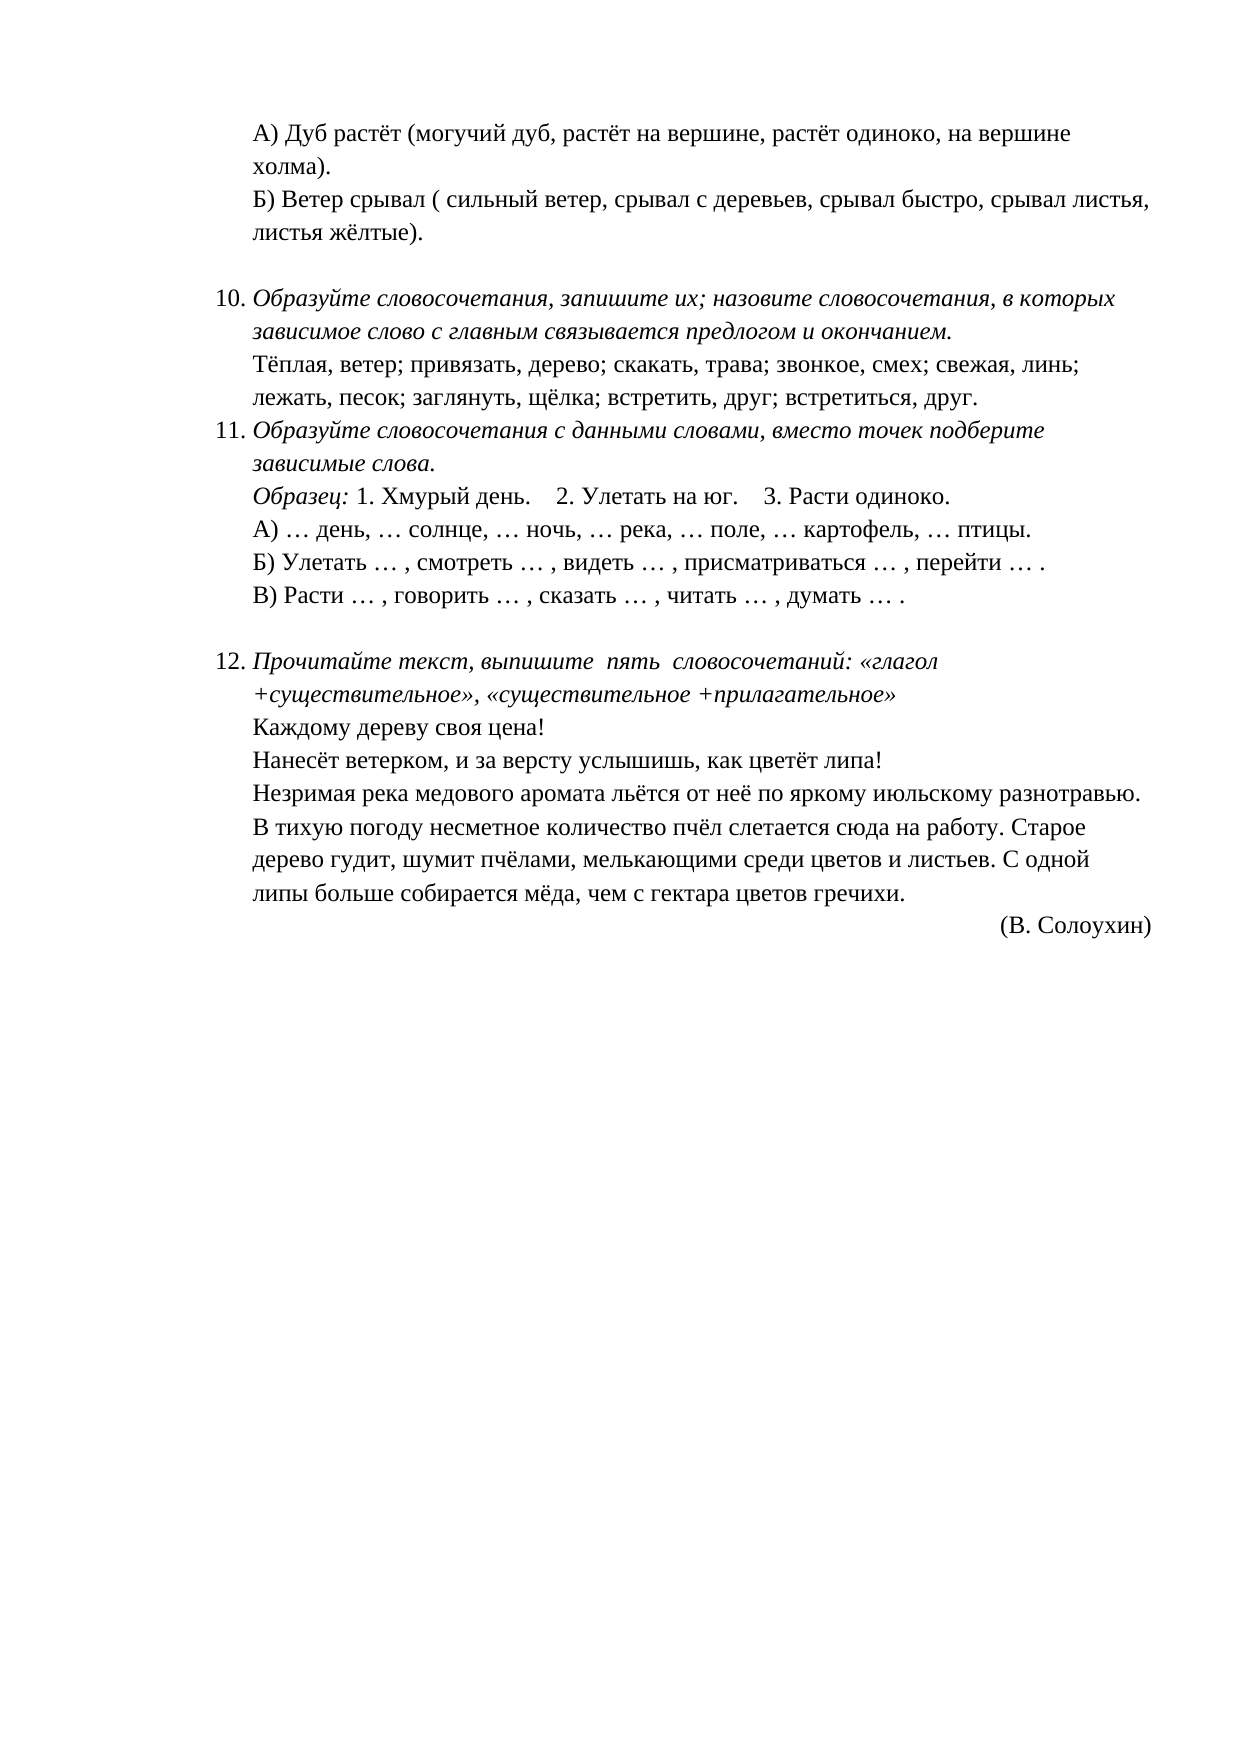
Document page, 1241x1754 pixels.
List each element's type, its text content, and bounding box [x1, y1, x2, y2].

list (В. Солоухин) [252, 911, 1152, 939]
list В тихую погоду несметное количество пчёл слетается сюда на работу. Старое дерево гудит, шумит пчёлами, мелькающими среди цветов и листьев. С одной липы больше собирается мёда, чем с гектара цветов гречихи. [252, 812, 1152, 906]
list Каждому дереву своя цена! [252, 712, 1152, 741]
list В) Расти … , говорить … , сказать … , читать … , думать … . [252, 580, 1152, 609]
list Б) Улетать … , смотреть … , видеть … , присматриваться … , перейти … . [252, 547, 1152, 576]
list Прочитайте текст, выпишите пять словосочетаний: «глагол +существительное», «существительное +прилагательное» [215, 646, 1152, 708]
list Нанесёт ветерком, и за версту услышишь, как цветёт липа! [252, 746, 1152, 774]
list Незримая река медового аромата льётся от неё по яркому июльскому разнотравью. [252, 778, 1152, 807]
list Б) Ветер срывал ( сильный ветер, срывал с деревьев, срывал быстро, срывал листья, листья жёлтые). [252, 184, 1152, 246]
list Образуйте словосочетания, запишите их; назовите словосочетания, в которых зависимое слово с главным связывается предлогом и окончанием. [215, 283, 1152, 345]
list Образуйте словосочетания с данными словами, вместо точек подберите зависимые слова. [215, 415, 1152, 477]
list Тёплая, ветер; привязать, дерево; скакать, трава; звонкое, смех; свежая, линь; лежать, песок; заглянуть, щёлка; встретить, друг; встретиться, друг. [252, 349, 1152, 411]
list А) … день, … солнце, … ночь, … река, … поле, … картофель, … птицы. [252, 514, 1152, 543]
list А) Дуб растёт (могучий дуб, растёт на вершине, растёт одиноко, на вершине холма). [252, 118, 1152, 180]
list Образец: 1. Хмурый день. 2. Улетать на юг. 3. Расти одиноко. [252, 481, 1152, 510]
